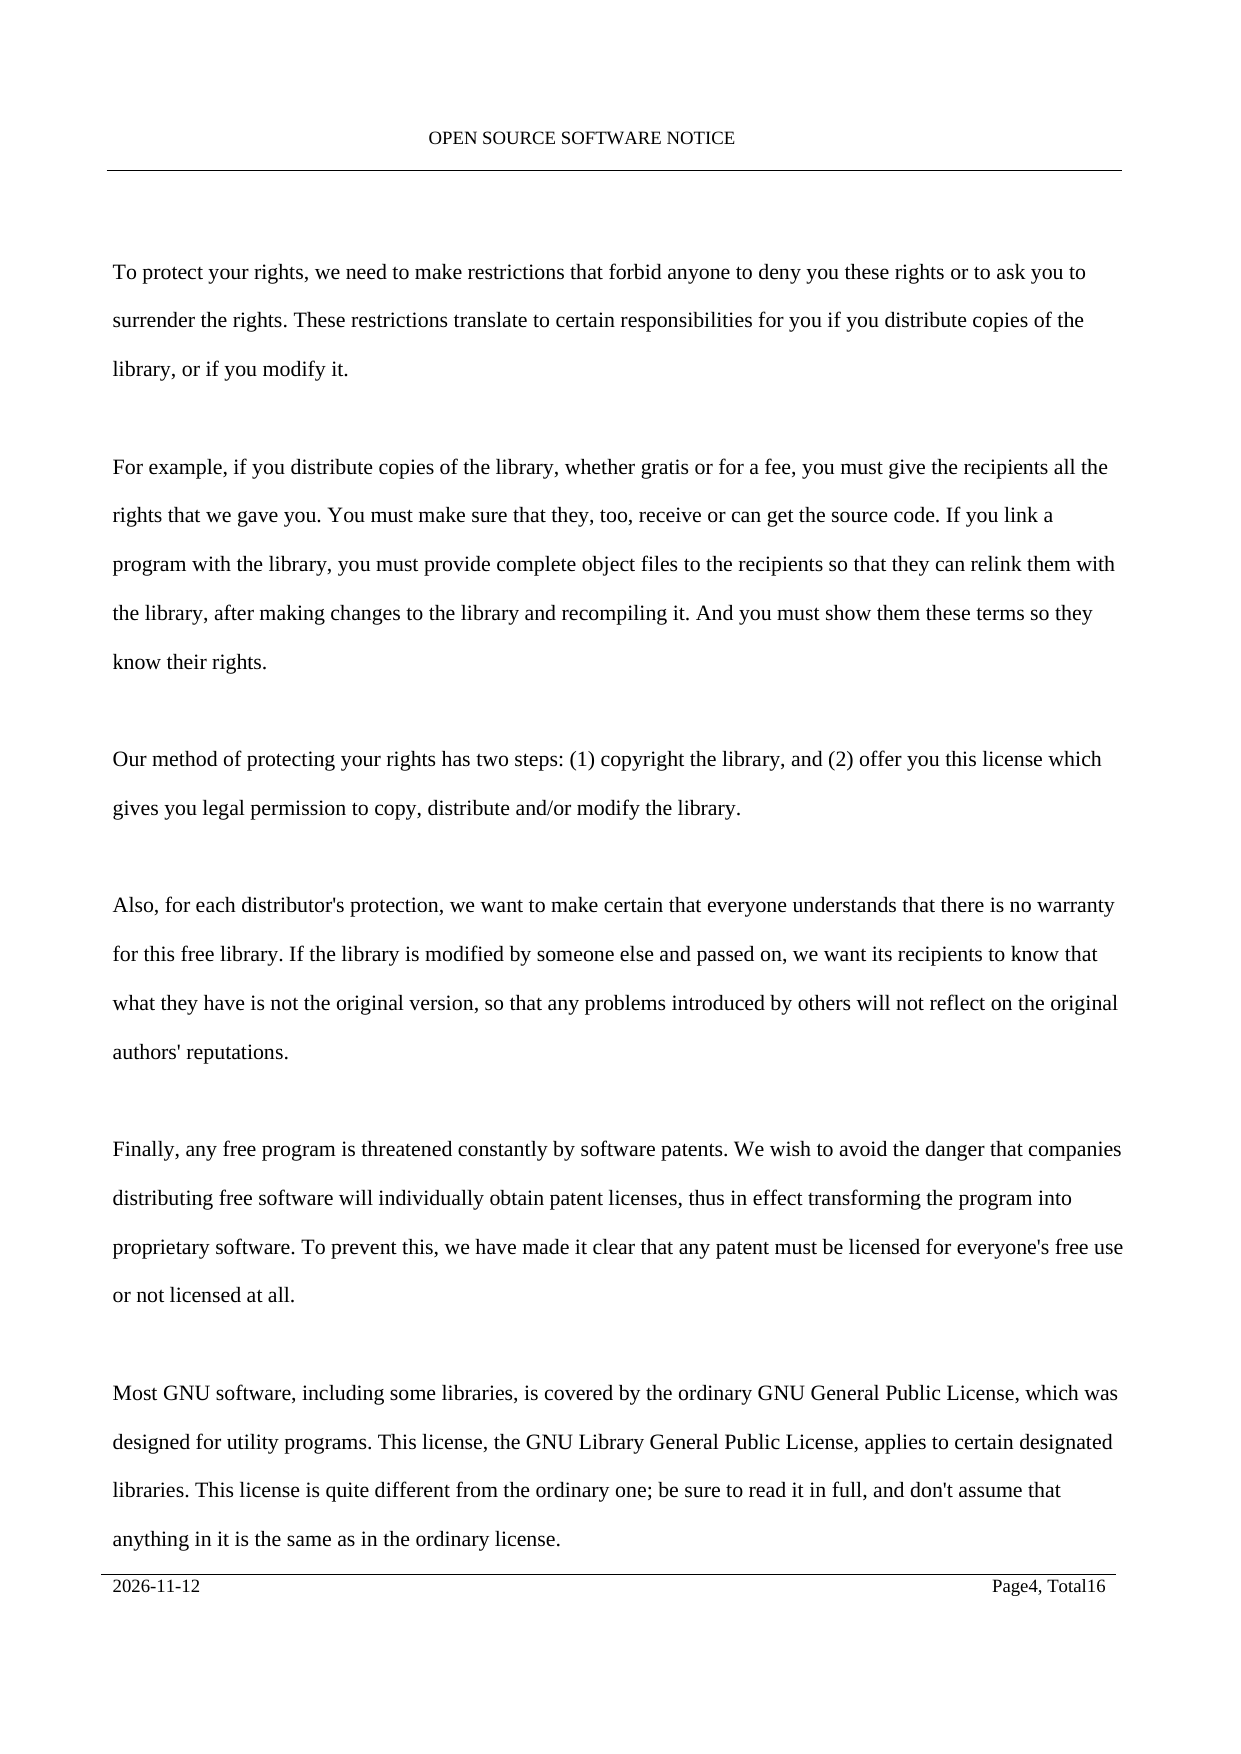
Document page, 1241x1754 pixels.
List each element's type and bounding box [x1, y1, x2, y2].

text [112, 206, 1128, 1555]
